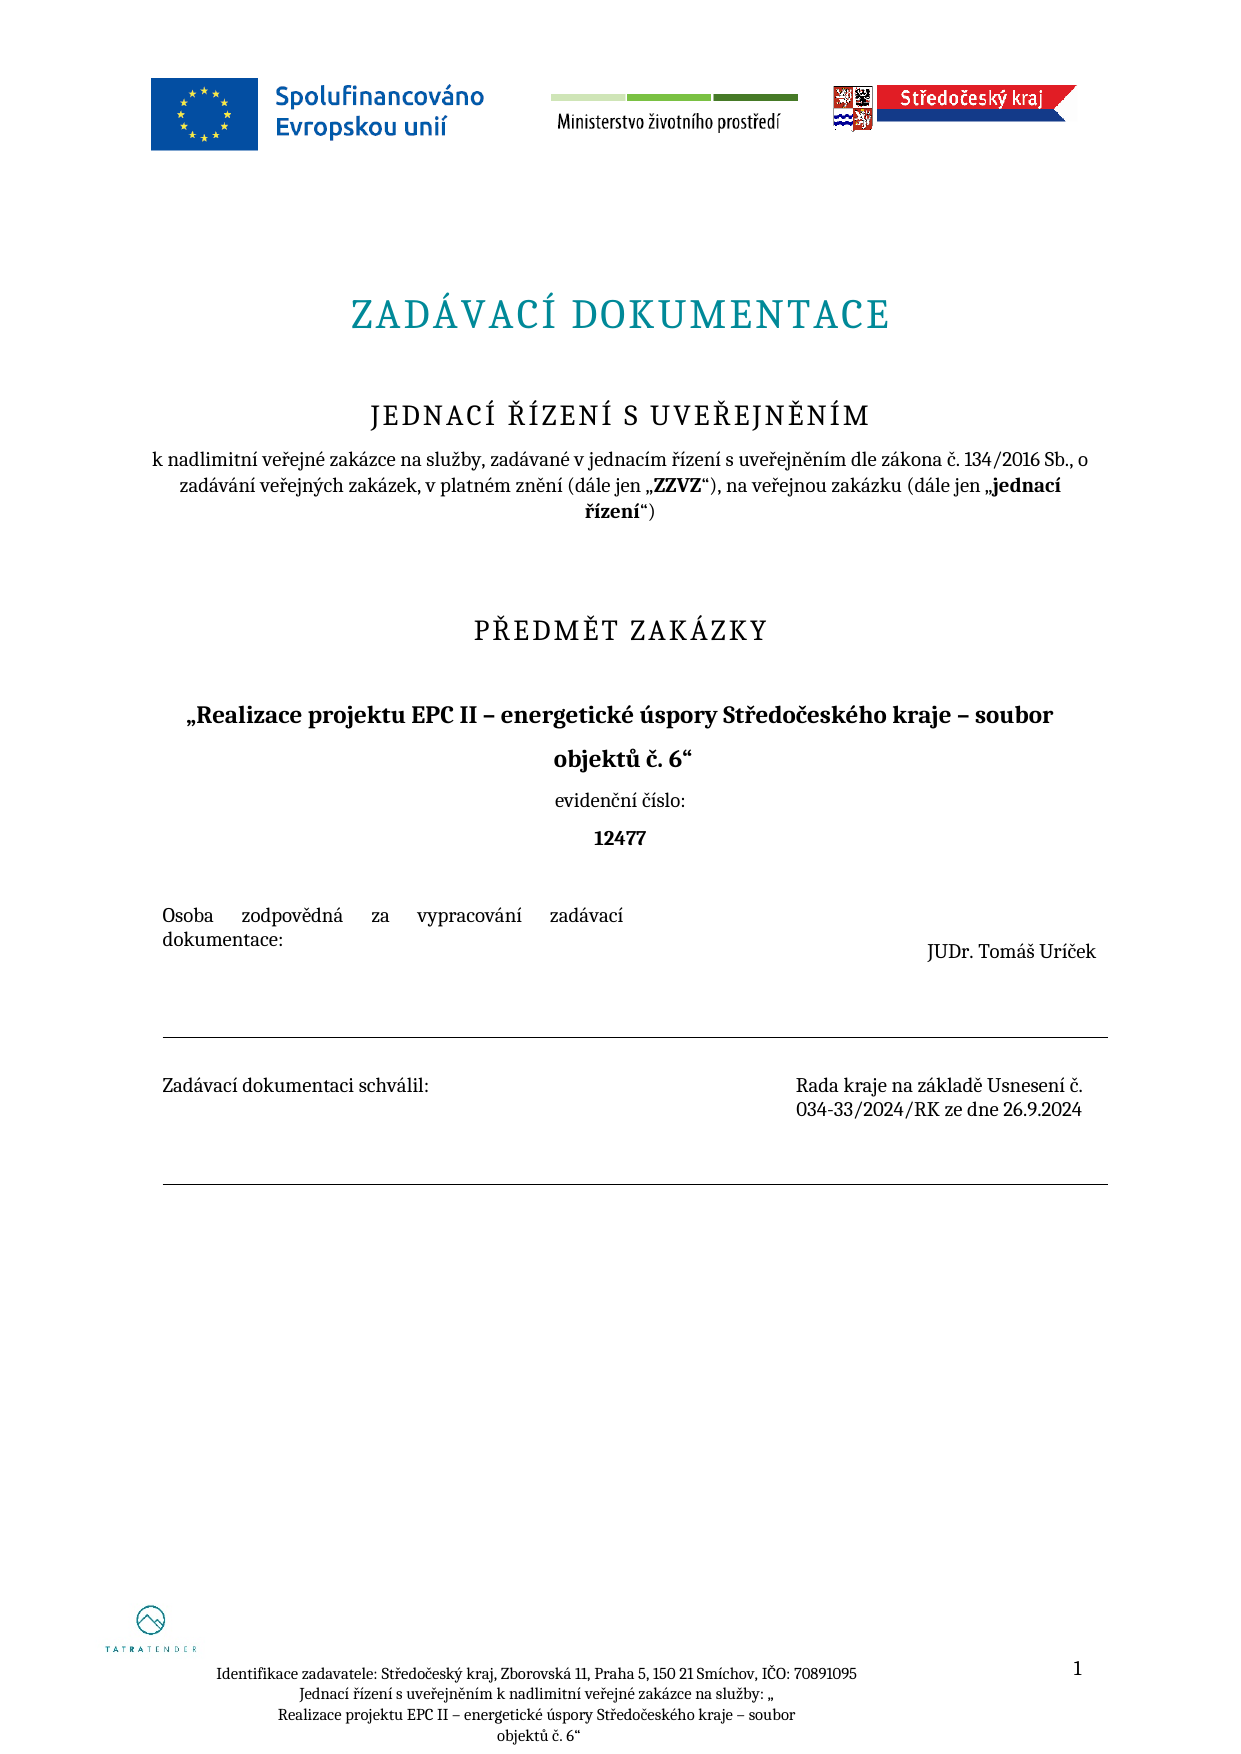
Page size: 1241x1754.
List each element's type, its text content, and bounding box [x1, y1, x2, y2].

text k nadlimitní veřejné zakázce na služby, zadávané v jednacím řízení s uveřejněním dle zákona č. 134/2016 Sb., o zadávání veřejných zakázek, v platném znění (dále jen „ZZVZ“), na veřejnou zakázku (dále jen „jednací řízení“) [148, 448, 1093, 523]
table_cell Zadávací dokumentaci schválil: [163, 1038, 634, 1183]
text evidenční číslo: [148, 788, 1093, 812]
picture [148, 76, 1093, 151]
table_cell Rada kraje na základě Usnesení č. 034-33/2024/RK ze dne 26.9.2024 [635, 1038, 1107, 1183]
picture [84, 1582, 217, 1676]
text „Realizace projektu EPC II – energetické úspory Středočeského kraje – soubor [148, 701, 1093, 730]
table_header JUDr. Tomáš Uríček [635, 903, 1107, 1037]
text pŘedmĚt zakázky [148, 614, 1093, 648]
text objektů č. 6“ [148, 745, 1093, 773]
text jednací řízení s uveřejněním [148, 399, 1093, 432]
text ZADÁVACÍ DOKUMENTACE [148, 291, 1093, 339]
text 12477 [148, 827, 1093, 851]
table_header Osoba zodpovědná za vypracování zadávací dokumentace: [163, 903, 634, 1037]
